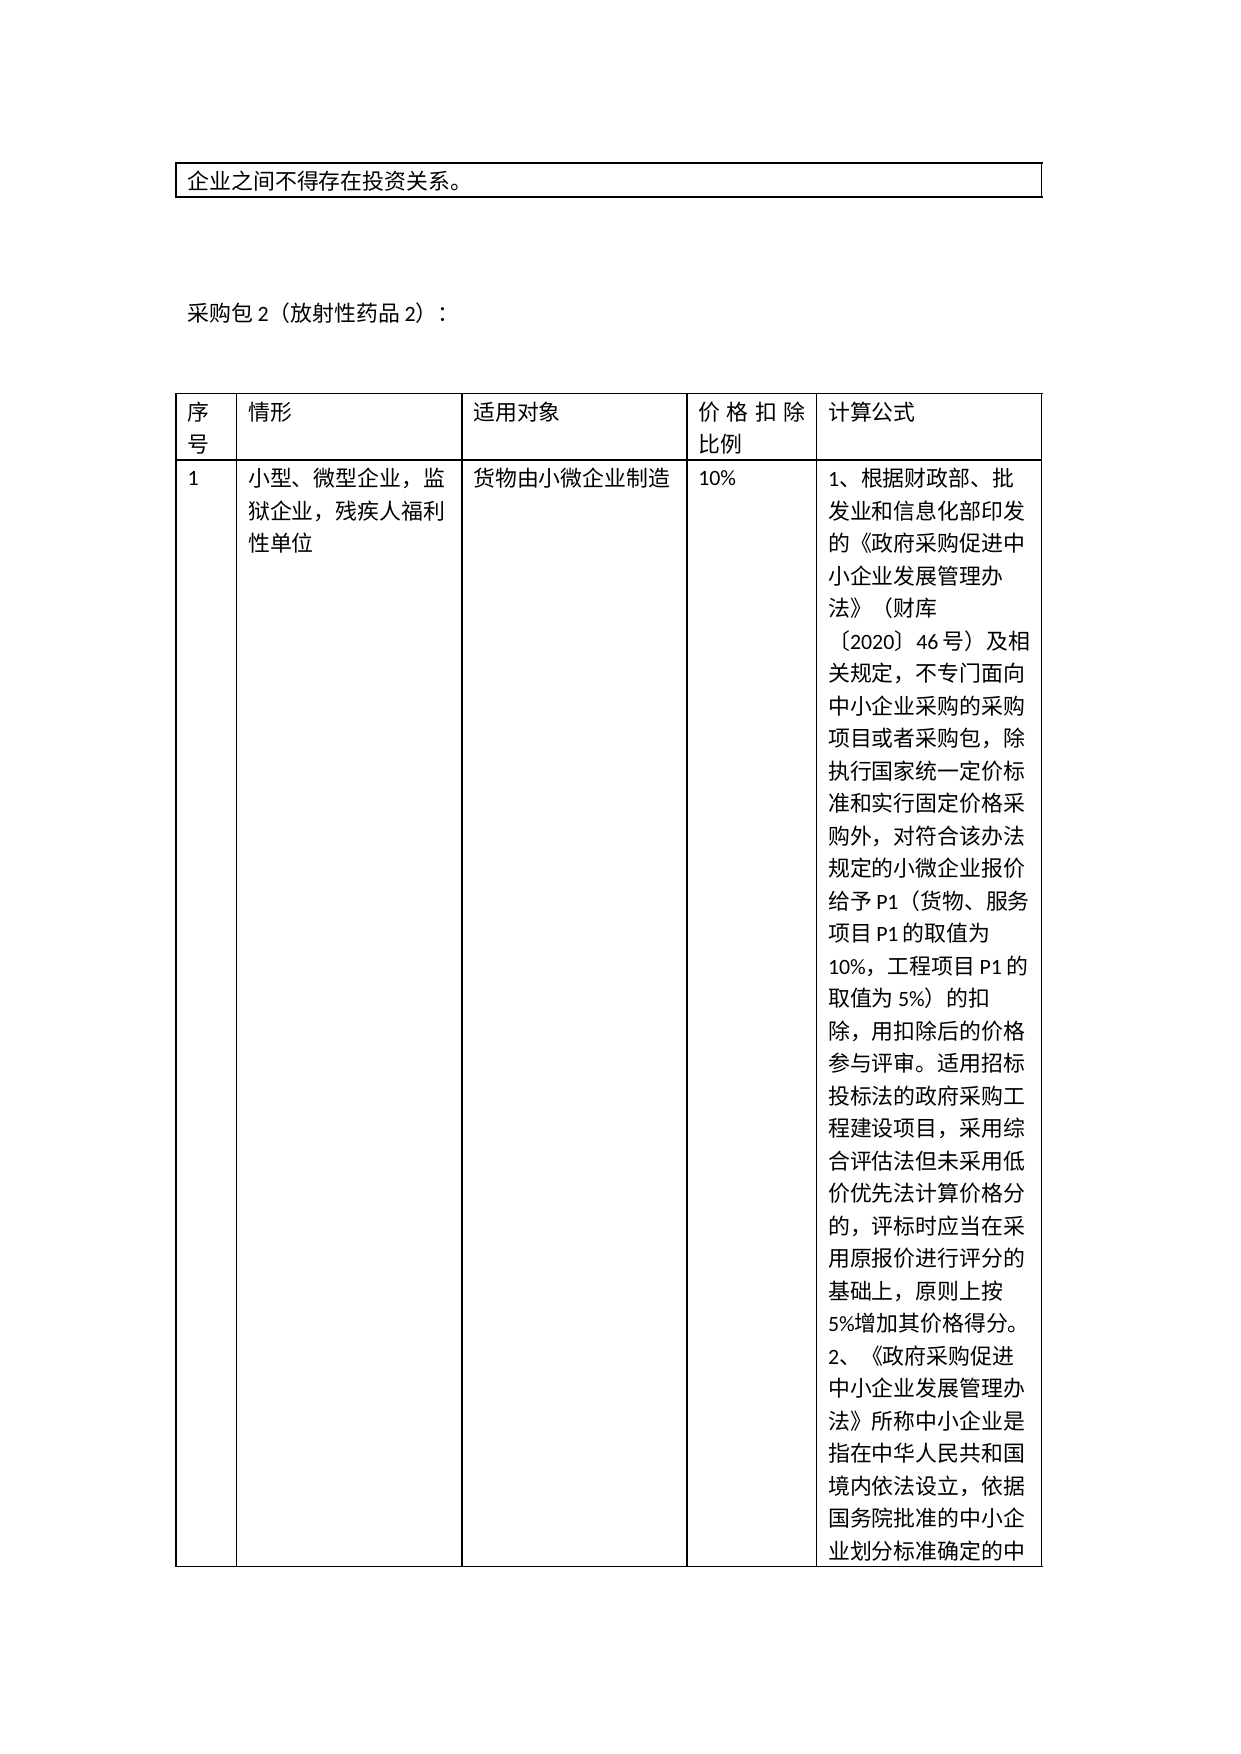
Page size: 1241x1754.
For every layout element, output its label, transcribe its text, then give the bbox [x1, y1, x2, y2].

table_header 适用对象 [463, 394, 686, 459]
table_header 计算公式 [817, 394, 1041, 459]
table_cell 10% [688, 461, 816, 1566]
table_cell 货物由小微企业制造 [463, 461, 686, 1566]
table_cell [177, 164, 1041, 196]
table_header 序号 [177, 394, 236, 459]
text 采购包2（放射性药品2）： [187, 295, 1053, 328]
table_header 价格扣除比例 [688, 394, 816, 459]
table_cell 1 [177, 461, 236, 1566]
table_header 情形 [237, 394, 461, 459]
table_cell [817, 461, 1041, 1566]
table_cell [237, 461, 461, 1566]
